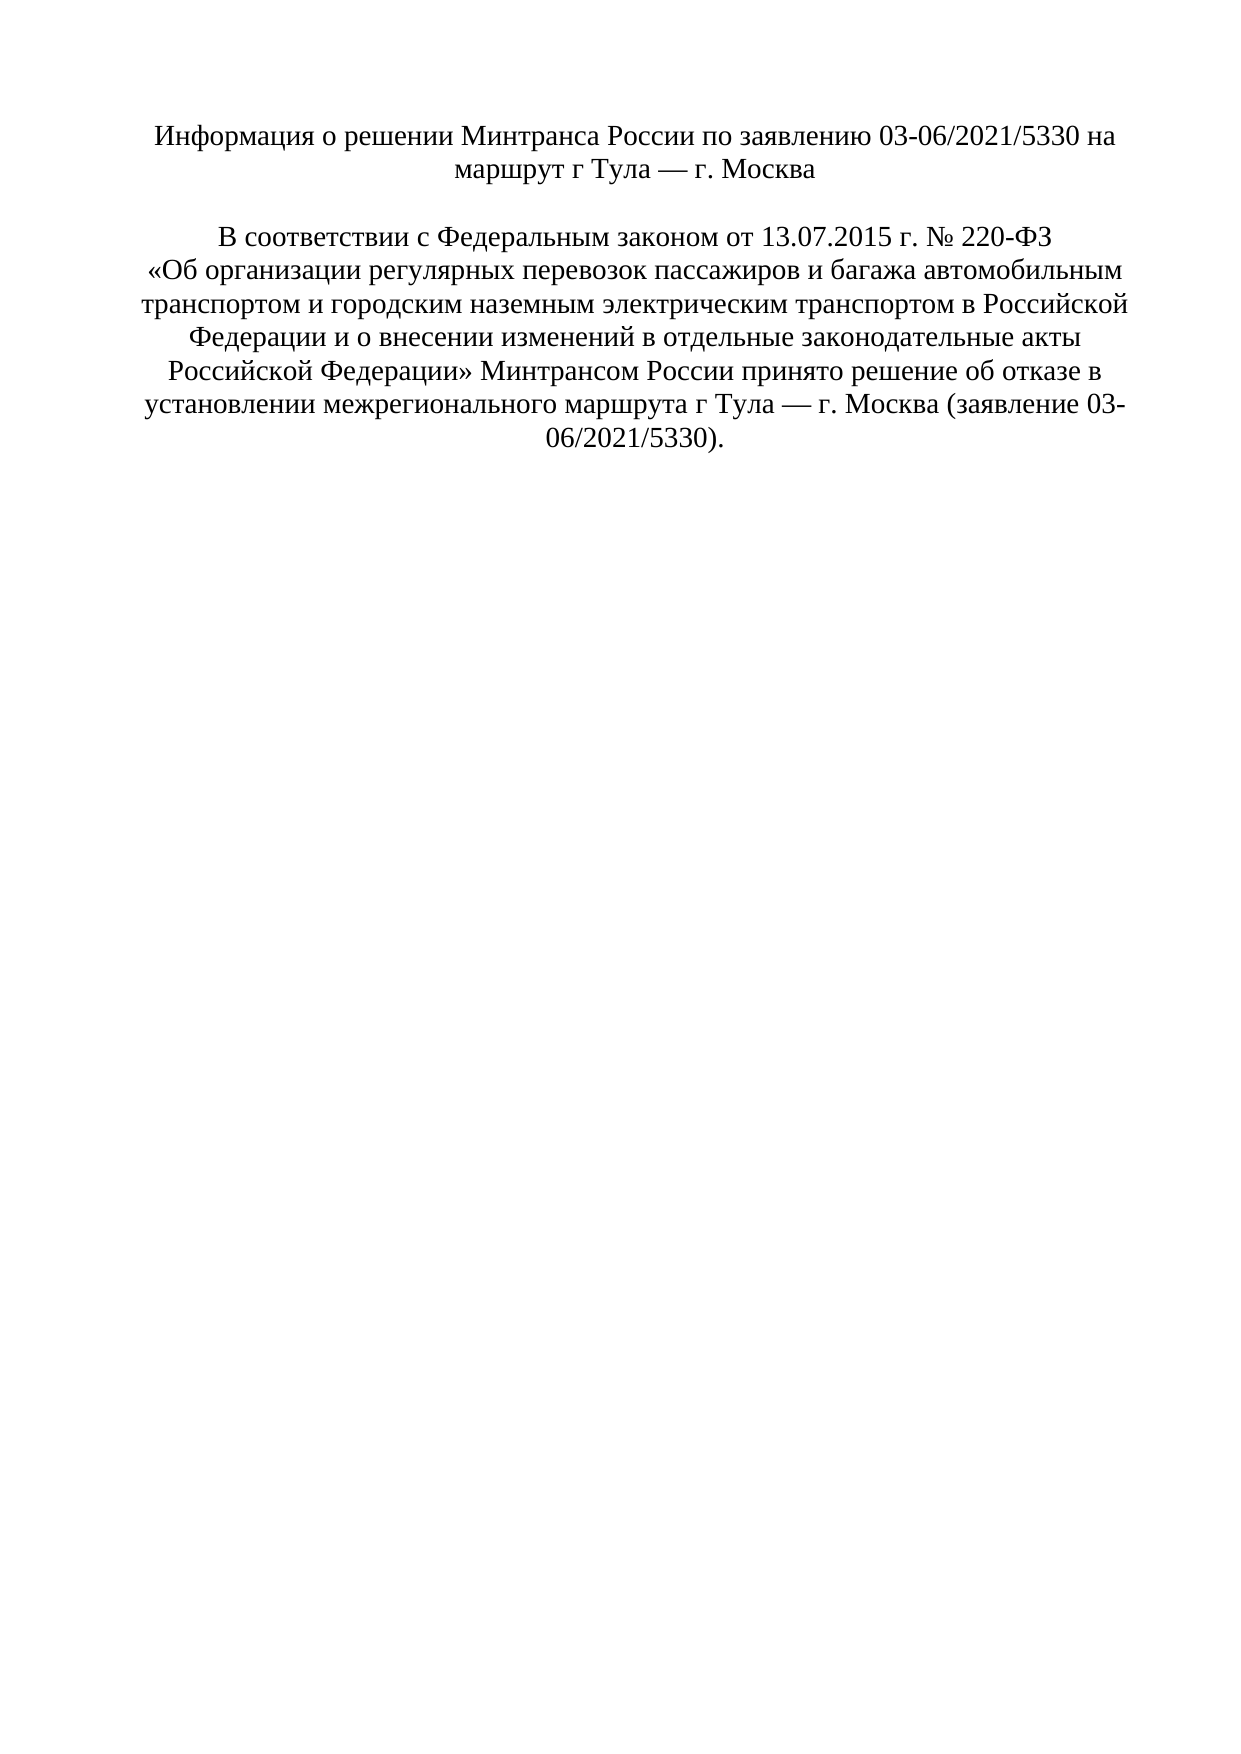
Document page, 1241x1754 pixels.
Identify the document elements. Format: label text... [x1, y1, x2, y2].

text В соответствии с Федеральным законом от 13.07.2015 г. № 220-ФЗ «Об организации регулярных перевозок пассажиров и багажа автомобильным транспортом и городским наземным электрическим транспортом в Российской Федерации и о внесении изменений в отдельные законодательные акты Российской Федерации» Минтрансом России принято решение об отказе в установлении межрегионального маршрута г Тула — г. Москва (заявление 03-06/2021/5330). [118, 219, 1152, 453]
text Информация о решении Минтранса России по заявлению 03-06/2021/5330 на маршрут г Тула — г. Москва [118, 118, 1152, 185]
